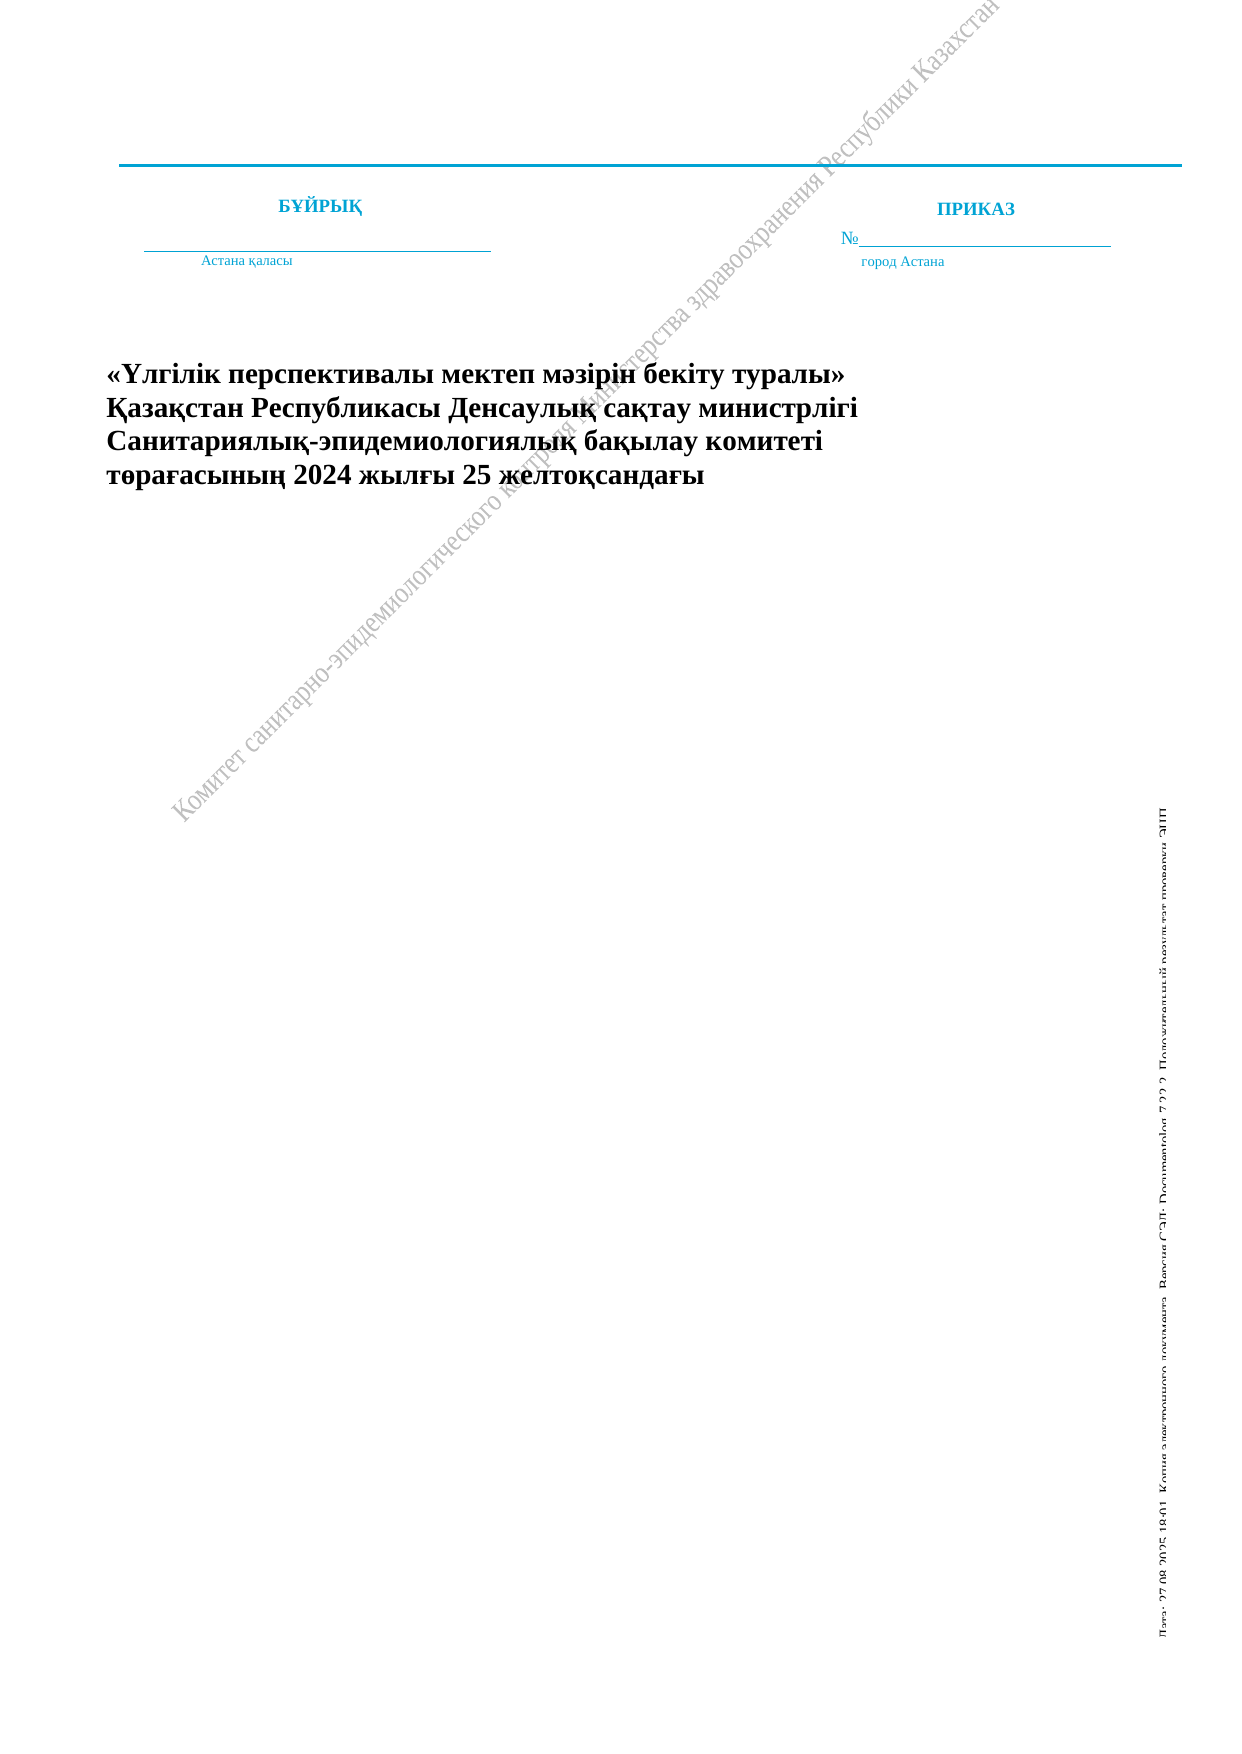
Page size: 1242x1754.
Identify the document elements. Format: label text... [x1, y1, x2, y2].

text «Үлгілік перспективалы мектеп мәзірін бекіту туралы» [106, 356, 1177, 390]
text Қазақстан Республикасы Денсаулық сақтау министрлігі [106, 390, 1177, 423]
text БҰЙРЫҚ [106, 195, 362, 216]
text төрағасының 2024 жылғы 25 желтоқсандағы [106, 457, 1177, 490]
text Санитариялық-эпидемиологиялық бақылау комитеті [106, 423, 1177, 457]
picture [901, 256, 906, 266]
picture [202, 257, 207, 265]
text № [835, 227, 1117, 248]
picture [889, 259, 896, 269]
picture [262, 258, 269, 265]
text Астана қаласы город Астана [106, 251, 1179, 269]
text ПРИКАЗ [932, 198, 1020, 219]
picture [930, 259, 937, 266]
picture [248, 258, 255, 265]
picture [861, 259, 867, 266]
picture [213, 258, 223, 265]
